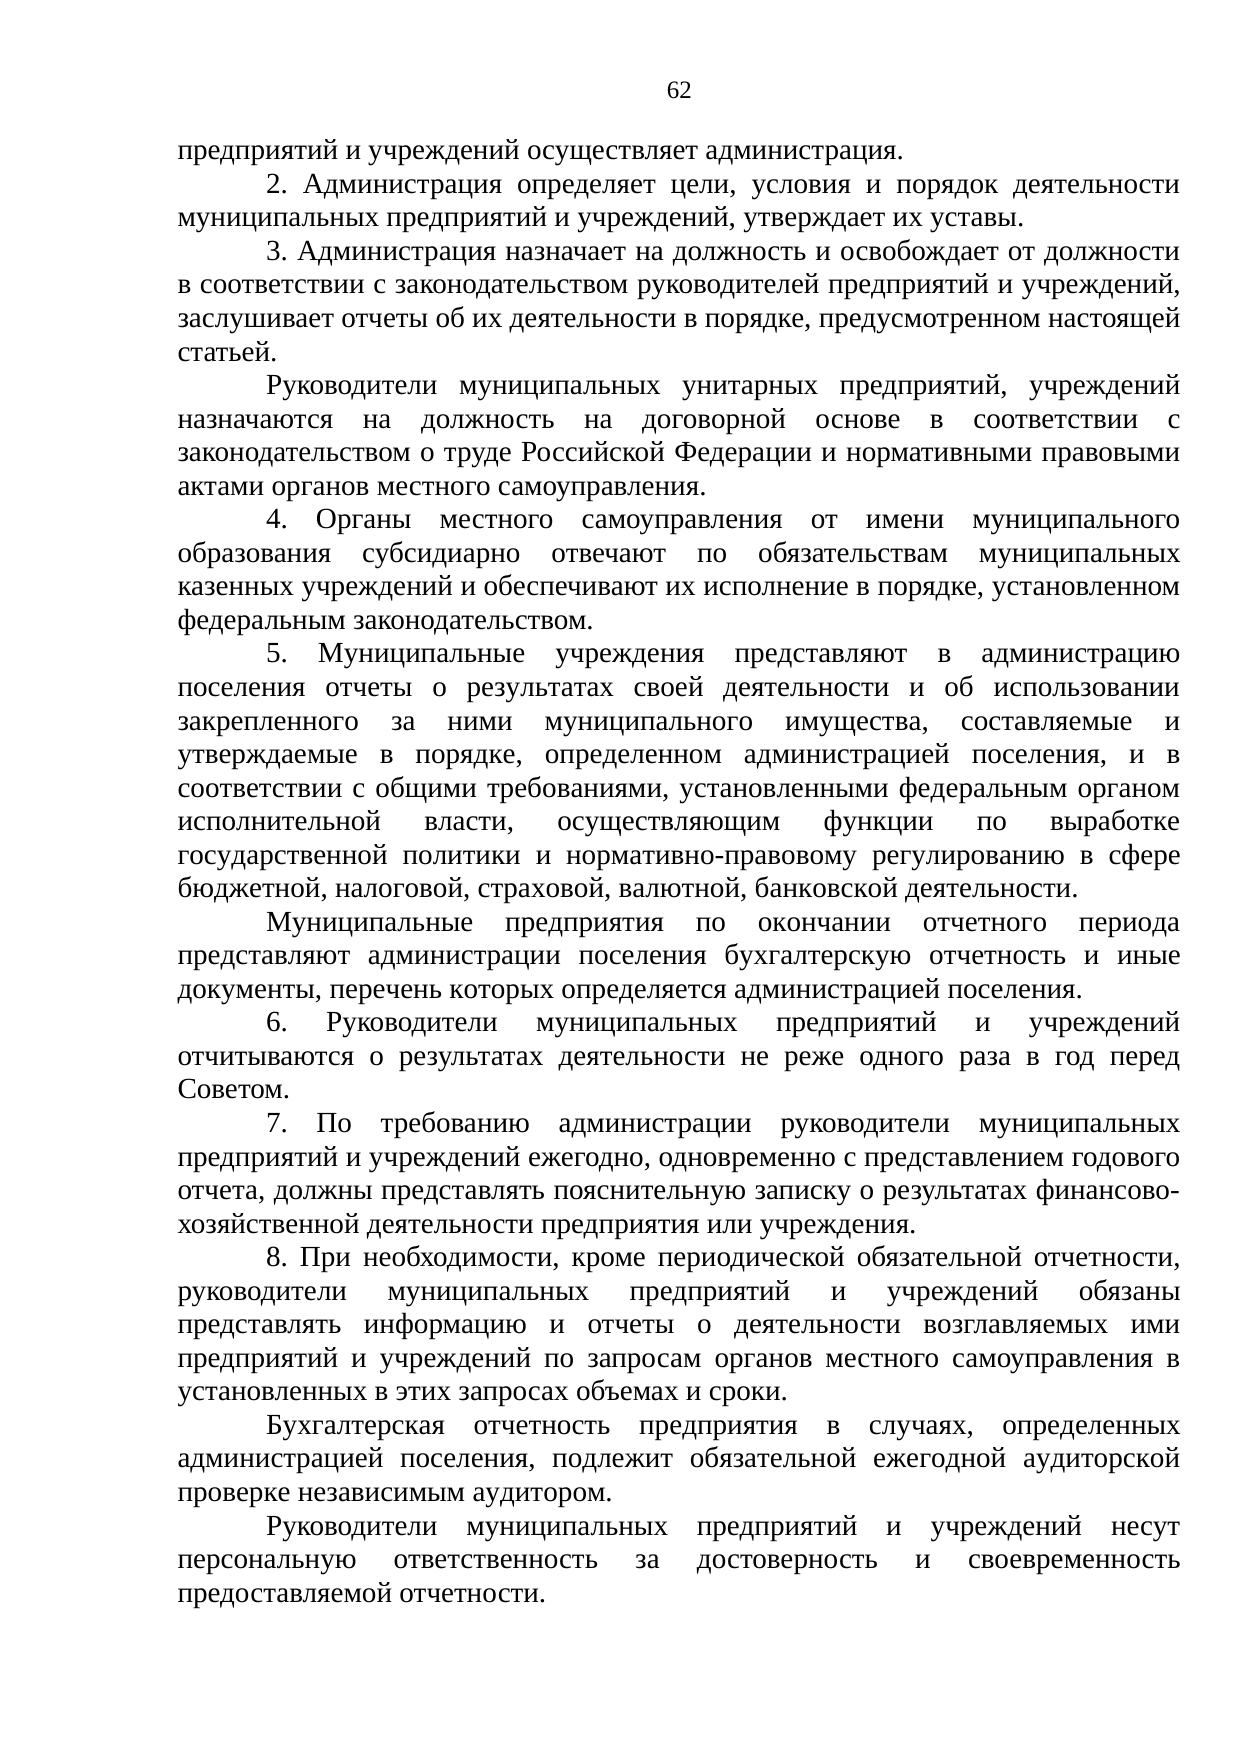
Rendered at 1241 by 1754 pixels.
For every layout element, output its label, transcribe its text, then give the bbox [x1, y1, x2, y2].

subtitle 2. Администрация определяет цели, условия и порядок деятельности муниципальных предприятий и учреждений, утверждает их уставы. [177, 166, 1181, 233]
subtitle 7. По требованию администрации руководители муниципальных предприятий и учреждений ежегодно, одновременно с представлением годового отчета, должны представлять пояснительную записку о результатах финансово-хозяйственной деятельности предприятия или учреждения. [177, 1105, 1181, 1239]
subtitle 6. Руководители муниципальных предприятий и учреждений отчитываются о результатах деятельности не реже одного раза в год перед Советом. [177, 1004, 1181, 1105]
subtitle Руководители муниципальных предприятий и учреждений несут персональную ответственность за достоверность и своевременность предоставляемой отчетности. [177, 1508, 1181, 1608]
text 5. Муниципальные учреждения представляют в администрацию поселения отчеты о результатах своей деятельности и об использовании закрепленного за ними муниципального имущества, составляемые и утверждаемые в порядке, определенном администрацией поселения, и в соответствии с общими требованиями, установленными федеральным органом исполнительной власти, осуществляющим функции по выработке государственной политики и нормативно-правовому регулированию в сфере бюджетной, налоговой, страховой, валютной, банковской деятельности. [177, 636, 1181, 904]
text Бухгалтерская отчетность предприятия в случаях, определенных администрацией поселения, подлежит обязательной ежегодной аудиторской проверке независимым аудитором. [177, 1407, 1181, 1508]
subtitle 4. Органы местного самоуправления от имени муниципального образования субсидиарно отвечают по обязательствам муниципальных казенных учреждений и обеспечивают их исполнение в порядке, установленном федеральным законодательством. [177, 501, 1181, 636]
subtitle 8. При необходимости, кроме периодической обязательной отчетности, руководители муниципальных предприятий и учреждений обязаны представлять информацию и отчеты о деятельности возглавляемых ими предприятий и учреждений по запросам органов местного самоуправления в установленных в этих запросах объемах и сроки. [177, 1239, 1181, 1407]
text Муниципальные предприятия по окончании отчетного периода представляют администрации поселения бухгалтерскую отчетность и иные документы, перечень которых определяется администрацией поселения. [177, 904, 1181, 1004]
subtitle Руководители муниципальных унитарных предприятий, учреждений назначаются на должность на договорной основе в соответствии с законодательством о труде Российской Федерации и нормативными правовыми актами органов местного самоуправления. [177, 367, 1181, 501]
subtitle 3. Администрация назначает на должность и освобождает от должности в соответствии с законодательством руководителей предприятий и учреждений, заслушивает отчеты об их деятельности в порядке, предусмотренном настоящей статьей. [177, 233, 1181, 367]
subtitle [177, 132, 1181, 166]
